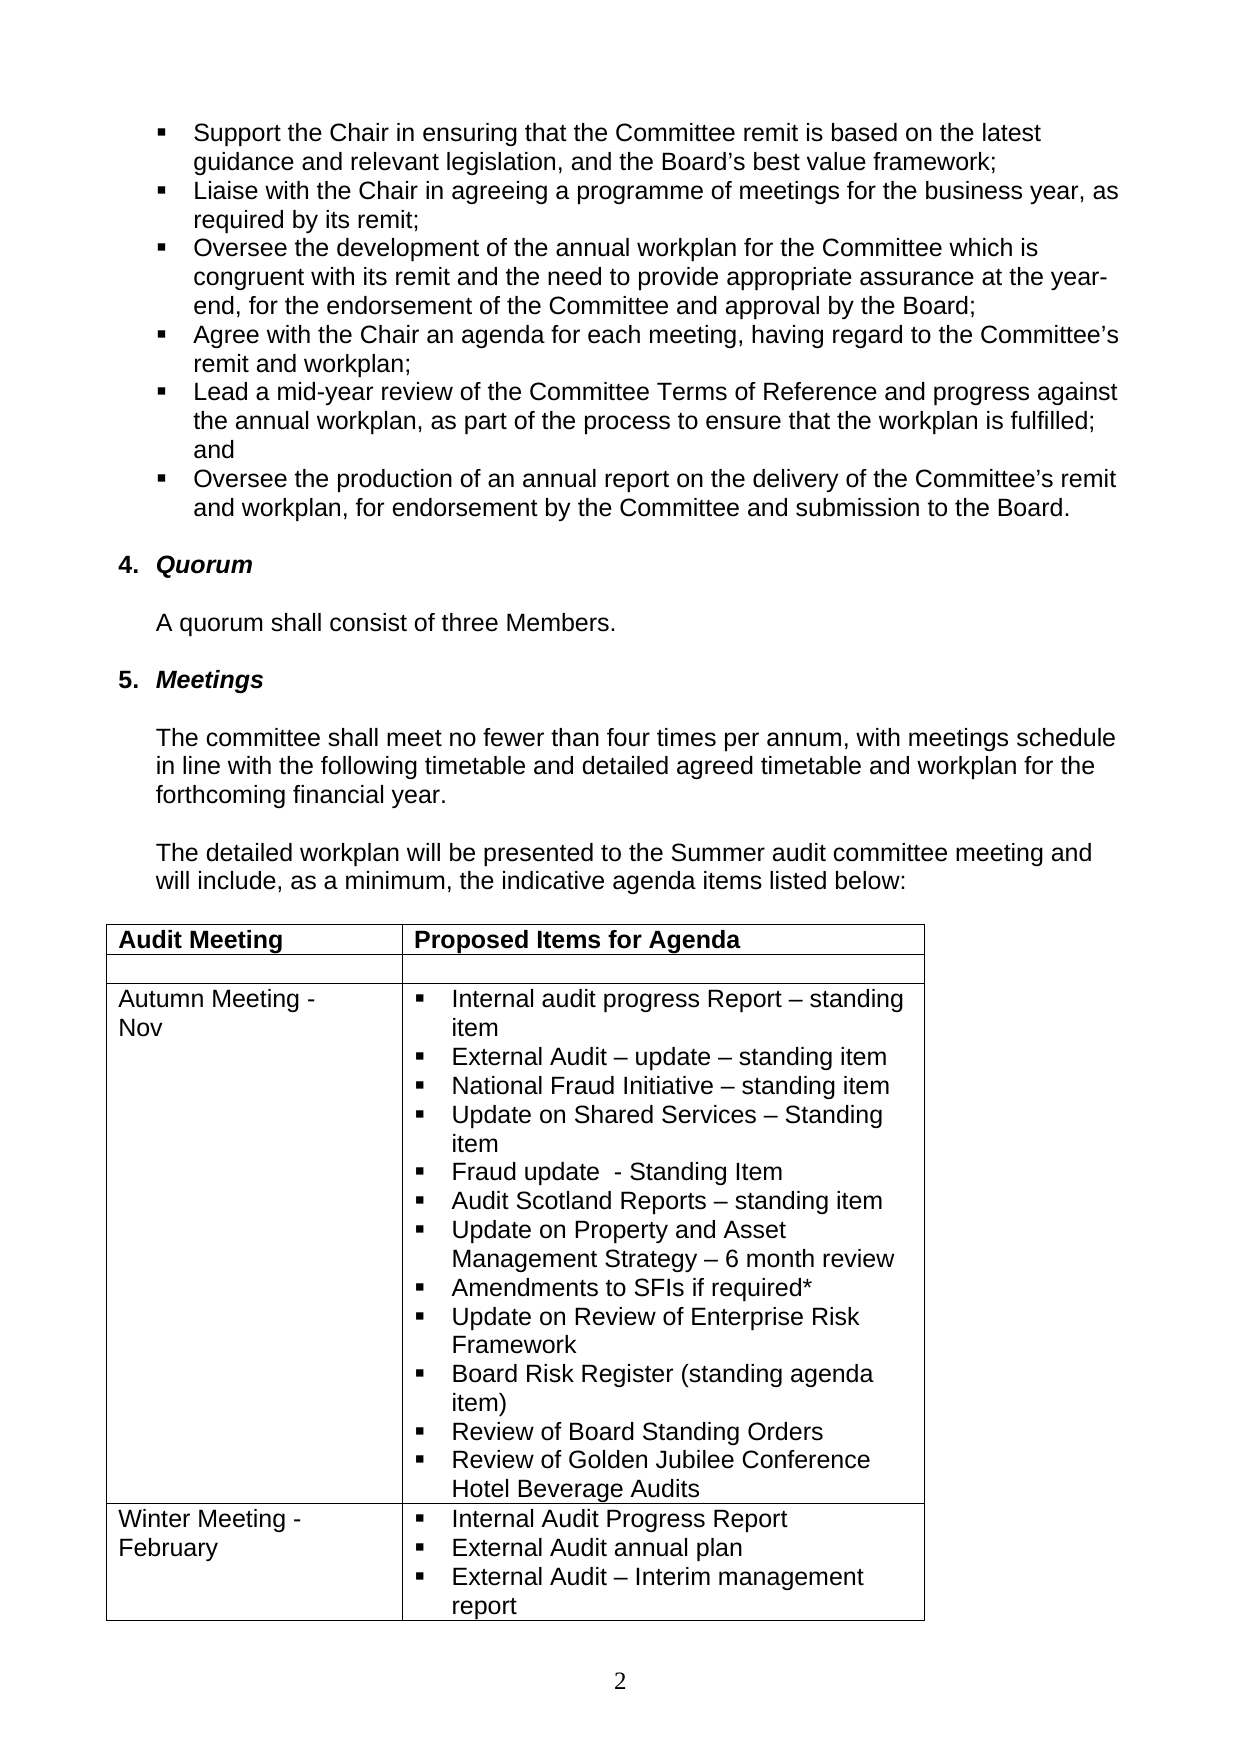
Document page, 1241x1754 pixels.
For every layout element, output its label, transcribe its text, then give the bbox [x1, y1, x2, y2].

subtitle The committee shall meet no fewer than four times per annum, with meetings schedule in line with the following timetable and detailed agreed timetable and workplan for the forthcoming financial year. [156, 722, 1122, 809]
table_cell [403, 955, 924, 983]
subtitle Oversee the production of an annual report on the delivery of the Committee’s remit and workplan, for endorsement by the Committee and submission to the Board. [156, 464, 1122, 521]
text The detailed workplan will be presented to the Summer audit committee meeting and will include, as a minimum, the indicative agenda items listed below: [156, 837, 1122, 895]
table_cell Autumn Meeting - Nov [107, 984, 402, 1503]
subtitle Liaise with the Chair in agreeing a programme of meetings for the business year, as required by its remit; [156, 176, 1122, 233]
subtitle Support the Chair in ensuring that the Committee remit is based on the latest guidance and relevant legislation, and the Board’s best value framework; [156, 118, 1122, 176]
table_cell [107, 955, 402, 983]
subtitle A quorum shall consist of three Members. [156, 607, 1122, 636]
table_header Audit Meeting [107, 925, 402, 953]
table_cell Internal audit progress Report – standing item External Audit – update – standing item National Fraud Initiative – standing item Update on Shared Services – Standing item Fraud update - Standing Item Audit Scotland Reports – standing item Update on Property and Asset Management Strategy – 6 month review Amendments to SFIs if required* Update on Review of Enterprise Risk Framework Board Risk Register (standing agenda item) Review of Board Standing Orders Review of Golden Jubilee Conference Hotel Beverage Audits [403, 984, 924, 1503]
subtitle Oversee the development of the annual workplan for the Committee which is congruent with its remit and the need to provide appropriate assurance at the year-end, for the endorsement of the Committee and approval by the Board; [156, 233, 1122, 320]
table_header Proposed Items for Agenda [403, 925, 924, 953]
subtitle Quorum [118, 550, 1122, 579]
subtitle Lead a mid-year review of the Committee Terms of Reference and progress against the annual workplan, as part of the process to ensure that the workplan is fulfilled; and [156, 377, 1122, 464]
subtitle Meetings [118, 665, 1122, 694]
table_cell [107, 1504, 402, 1619]
subtitle Agree with the Chair an agenda for each meeting, having regard to the Committee’s remit and workplan; [156, 320, 1122, 377]
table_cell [403, 1504, 924, 1619]
